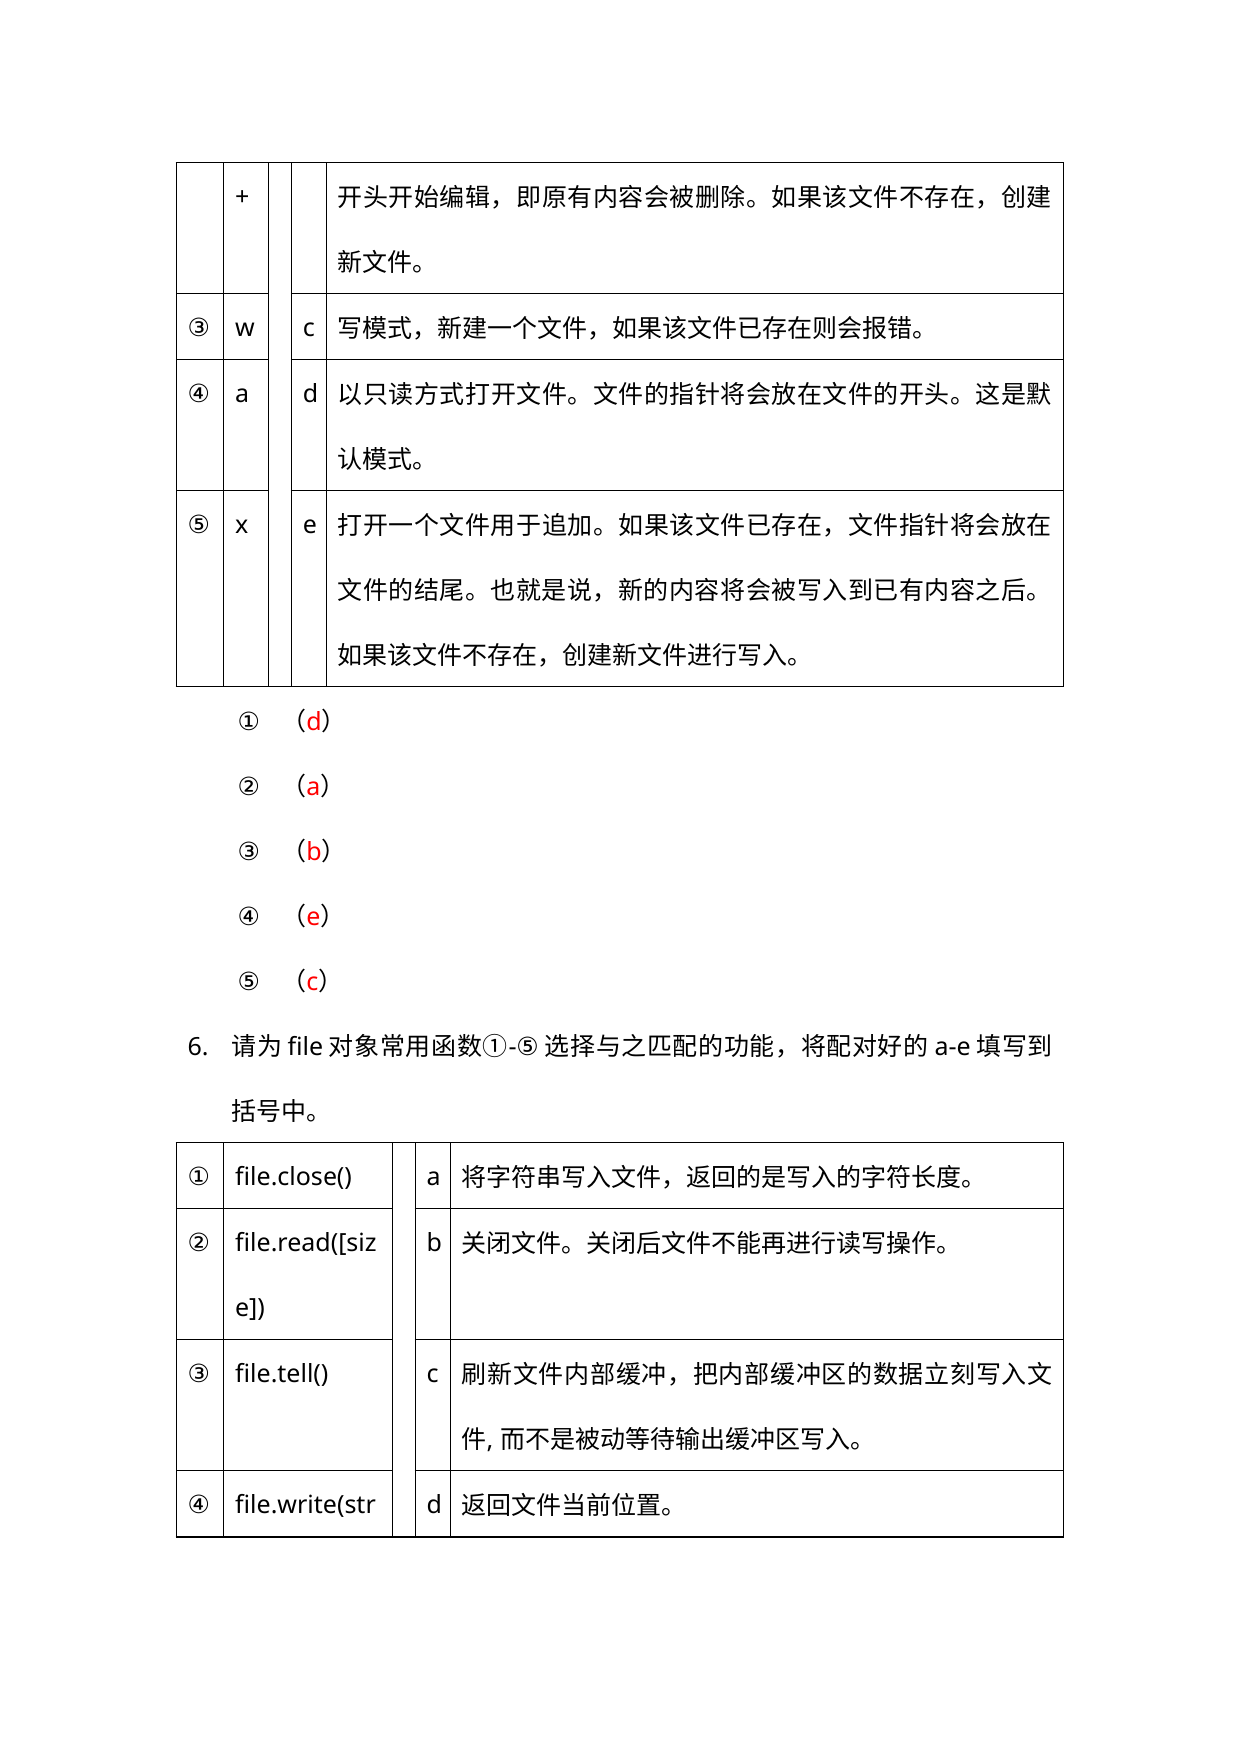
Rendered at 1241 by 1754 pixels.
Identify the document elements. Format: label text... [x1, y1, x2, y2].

table_cell file.write(str) [224, 1471, 392, 1536]
table_cell ② [177, 1209, 223, 1339]
table_cell 刷新文件内部缓冲，把内部缓冲区的数据立刻写入文件, 而不是被动等待输出缓冲区写入。 [451, 1340, 1063, 1470]
list （e） [237, 882, 1053, 947]
table_cell 写模式，新建一个文件，如果该文件已存在则会报错。 [327, 294, 1063, 359]
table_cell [327, 163, 1063, 293]
table_cell ⑤ [177, 491, 223, 686]
table_cell c [416, 1340, 450, 1470]
table_header 将字符串写入文件，返回的是写入的字符长度。 [451, 1143, 1063, 1208]
table_cell d [292, 360, 326, 490]
table_cell file.read([size]) [224, 1209, 392, 1339]
table_cell 打开一个文件用于追加。如果该文件已存在，文件指针将会放在文件的结尾。也就是说，新的内容将会被写入到已有内容之后。如果该文件不存在，创建新文件进行写入。 [327, 491, 1063, 686]
table_header ① [177, 1143, 223, 1208]
table_cell ④ [177, 360, 223, 490]
table_cell 以只读方式打开文件。文件的指针将会放在文件的开头。这是默认模式。 [327, 360, 1063, 490]
table_header file.close() [224, 1143, 392, 1208]
table_cell a [224, 360, 268, 490]
table_header a [416, 1143, 450, 1208]
table_cell e [292, 491, 326, 686]
table_cell ④ [177, 1471, 223, 1536]
table_cell ② [177, 163, 223, 293]
list （b） [237, 817, 1053, 882]
table_cell x [224, 491, 268, 686]
table_header [393, 1143, 415, 1536]
list 请为file对象常用函数①-⑤选择与之匹配的功能，将配对好的a-e填写到括号中。 [187, 1012, 1053, 1142]
table_cell ③ [177, 1340, 223, 1470]
table_cell b [292, 163, 326, 293]
table_cell d [416, 1471, 450, 1536]
table_cell 关闭文件。关闭后文件不能再进行读写操作。 [451, 1209, 1063, 1339]
list （c） [237, 947, 1053, 1012]
list （a） [237, 752, 1053, 817]
table_cell file.tell() [224, 1340, 392, 1470]
table_cell 返回文件当前位置。 [451, 1471, 1063, 1536]
table_cell r+ [224, 163, 268, 293]
table_cell w [224, 294, 268, 359]
table_cell c [292, 294, 326, 359]
list （d） [237, 687, 1053, 752]
table_cell ③ [177, 294, 223, 359]
table_cell b [416, 1209, 450, 1339]
